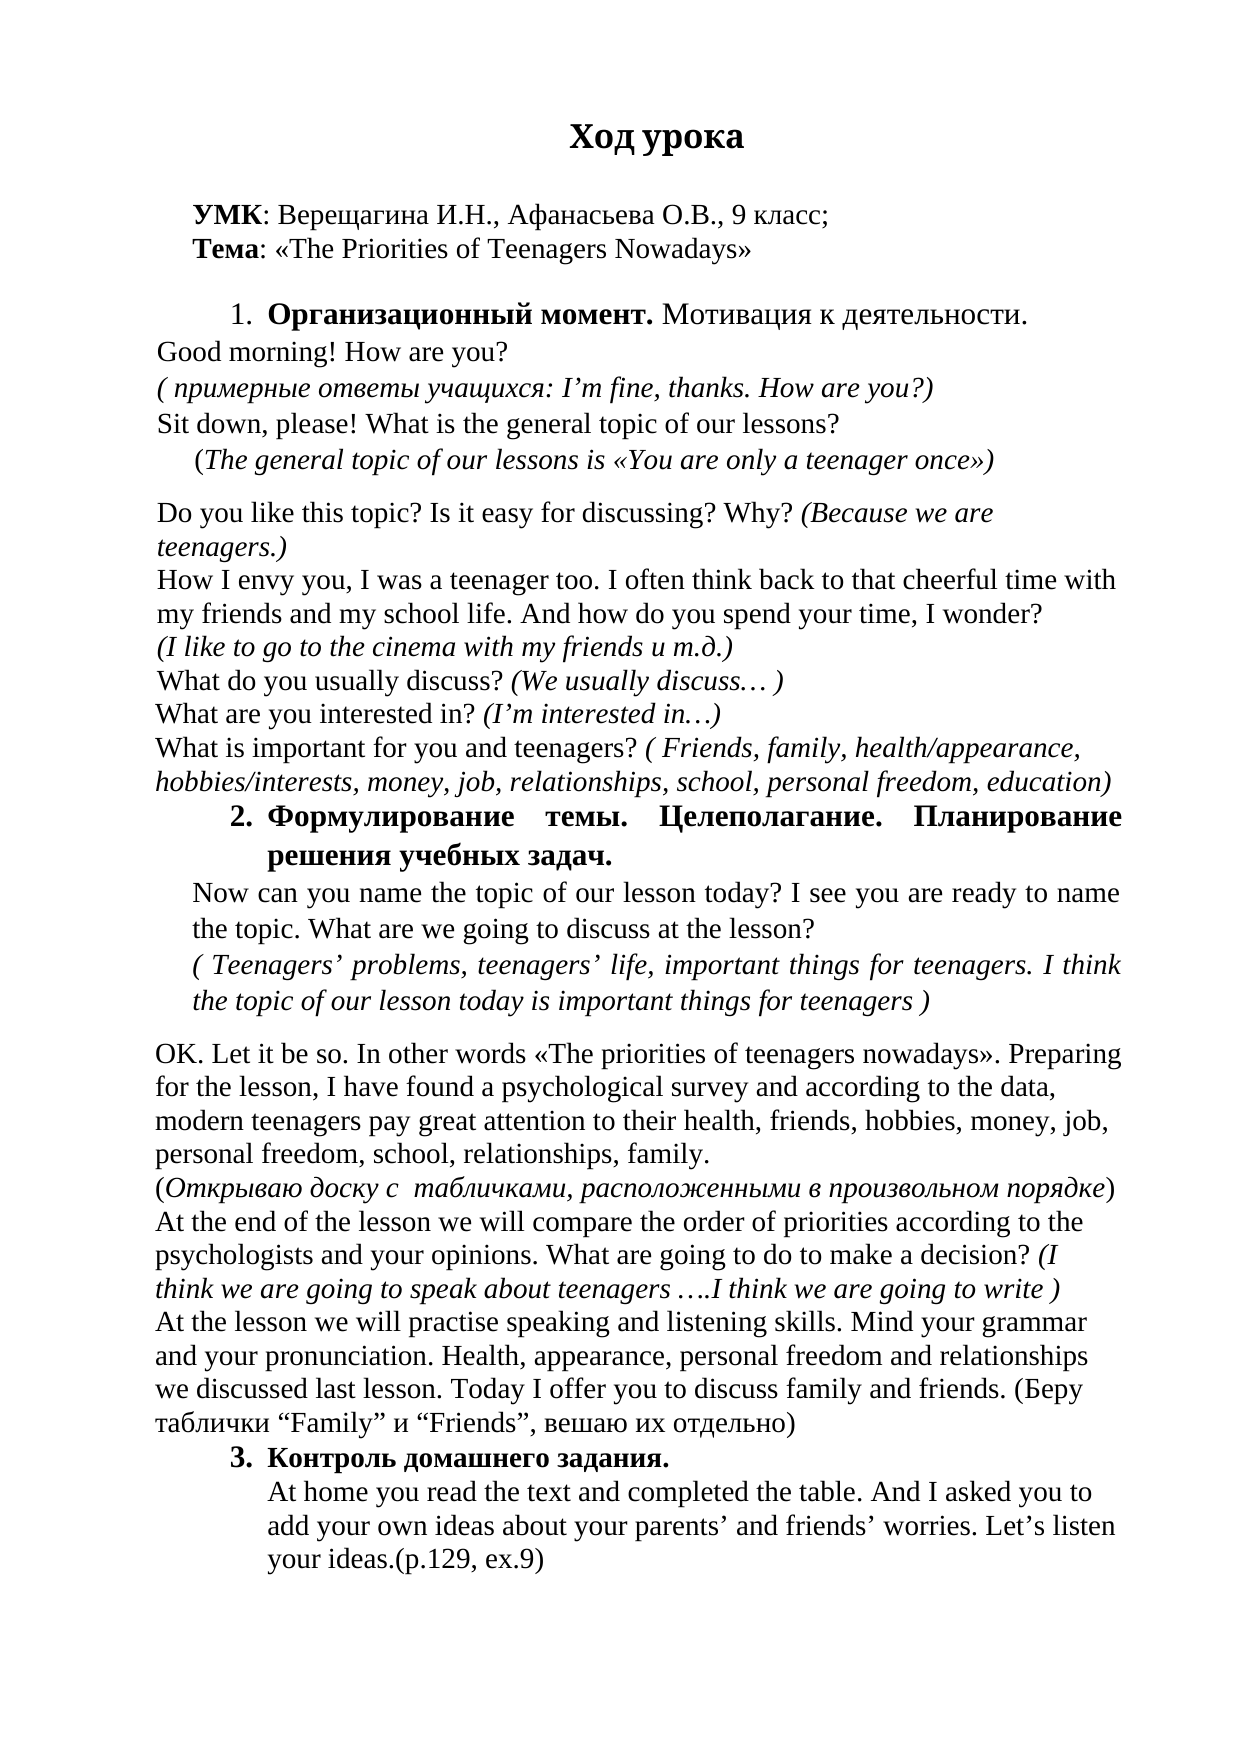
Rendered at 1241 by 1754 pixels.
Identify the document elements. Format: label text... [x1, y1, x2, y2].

list ( примерные ответы учащихся: I’m fine, thanks. How are you?) [157, 370, 1122, 404]
list Контроль домашнего задания. [229, 1438, 1122, 1474]
text How I envy you, I was a teenager too. I often think back to that cheerful time with my friends and my school life. And how do you spend your time, I wonder? [157, 562, 1122, 629]
list Sit down, please! What is the general topic of our lessons? [157, 406, 1122, 440]
text Ход урока [192, 118, 1122, 156]
text What are you interested in? (I’m interested in…) [155, 697, 1122, 730]
list Good morning! How are you? [157, 334, 1122, 368]
list Организационный момент. Мотивация к деятельности. [229, 295, 1122, 331]
text (I like to go to the cinema with my friends и т.д.) [157, 629, 1122, 663]
text УМК: Верещагина И.Н., Афанасьева О.В., 9 класс; [192, 197, 1122, 231]
list ( Teenagers’ problems, teenagers’ life, important things for teenagers. I think the topic of our lesson today is important things for teenagers ) [192, 947, 1122, 1017]
text OK. Let it be so. In other words «The priorities of teenagers nowadays». Preparing for the lesson, I have found a psychological survey and according to the data, modern teenagers pay great attention to their health, friends, hobbies, money, job, personal freedom, school, relationships, family. [155, 1036, 1122, 1170]
text What do you usually discuss? (We usually discuss… ) [157, 663, 1122, 697]
list Формулирование темы. Целеполагание. Планирование решения учебных задач. [229, 797, 1122, 872]
list Now can you name the topic of our lesson today? I see you are ready to name the topic. What are we going to discuss at the lesson? [192, 875, 1122, 944]
text Do you like this topic? Is it easy for discussing? Why? (Because we are teenagers.) [157, 495, 1122, 562]
text At the end of the lesson we will compare the order of priorities according to the psychologists and your opinions. What are going to do to make a decision? (I think we are going to speak about teenagers ….I think we are going to write ) [155, 1204, 1122, 1304]
text At the lesson we will practise speaking and listening skills. Mind your grammar and your pronunciation. Health, appearance, personal freedom and relationships we discussed last lesson. Today I offer you to discuss family and friends. (Беру таблички “Family” и “Friends”, вешаю их отдельно) [155, 1304, 1122, 1438]
text (Открываю доску с табличками, расположенными в произвольном порядке) [155, 1170, 1122, 1204]
list At home you read the text and completed the table. And I asked you to add your own ideas about your parents’ and friends’ worries. Let’s listen your ideas.(p.129, ex.9) [267, 1474, 1122, 1575]
list (The general topic of our lessons is «You are only a teenager once») [194, 442, 1122, 476]
text What is important for you and teenagers? ( Friends, family, health/appearance, hobbies/interests, money, job, relationships, school, personal freedom, education) [155, 730, 1122, 797]
text Тема: «The Priorities of Teenagers Nowadays» [192, 231, 1122, 264]
